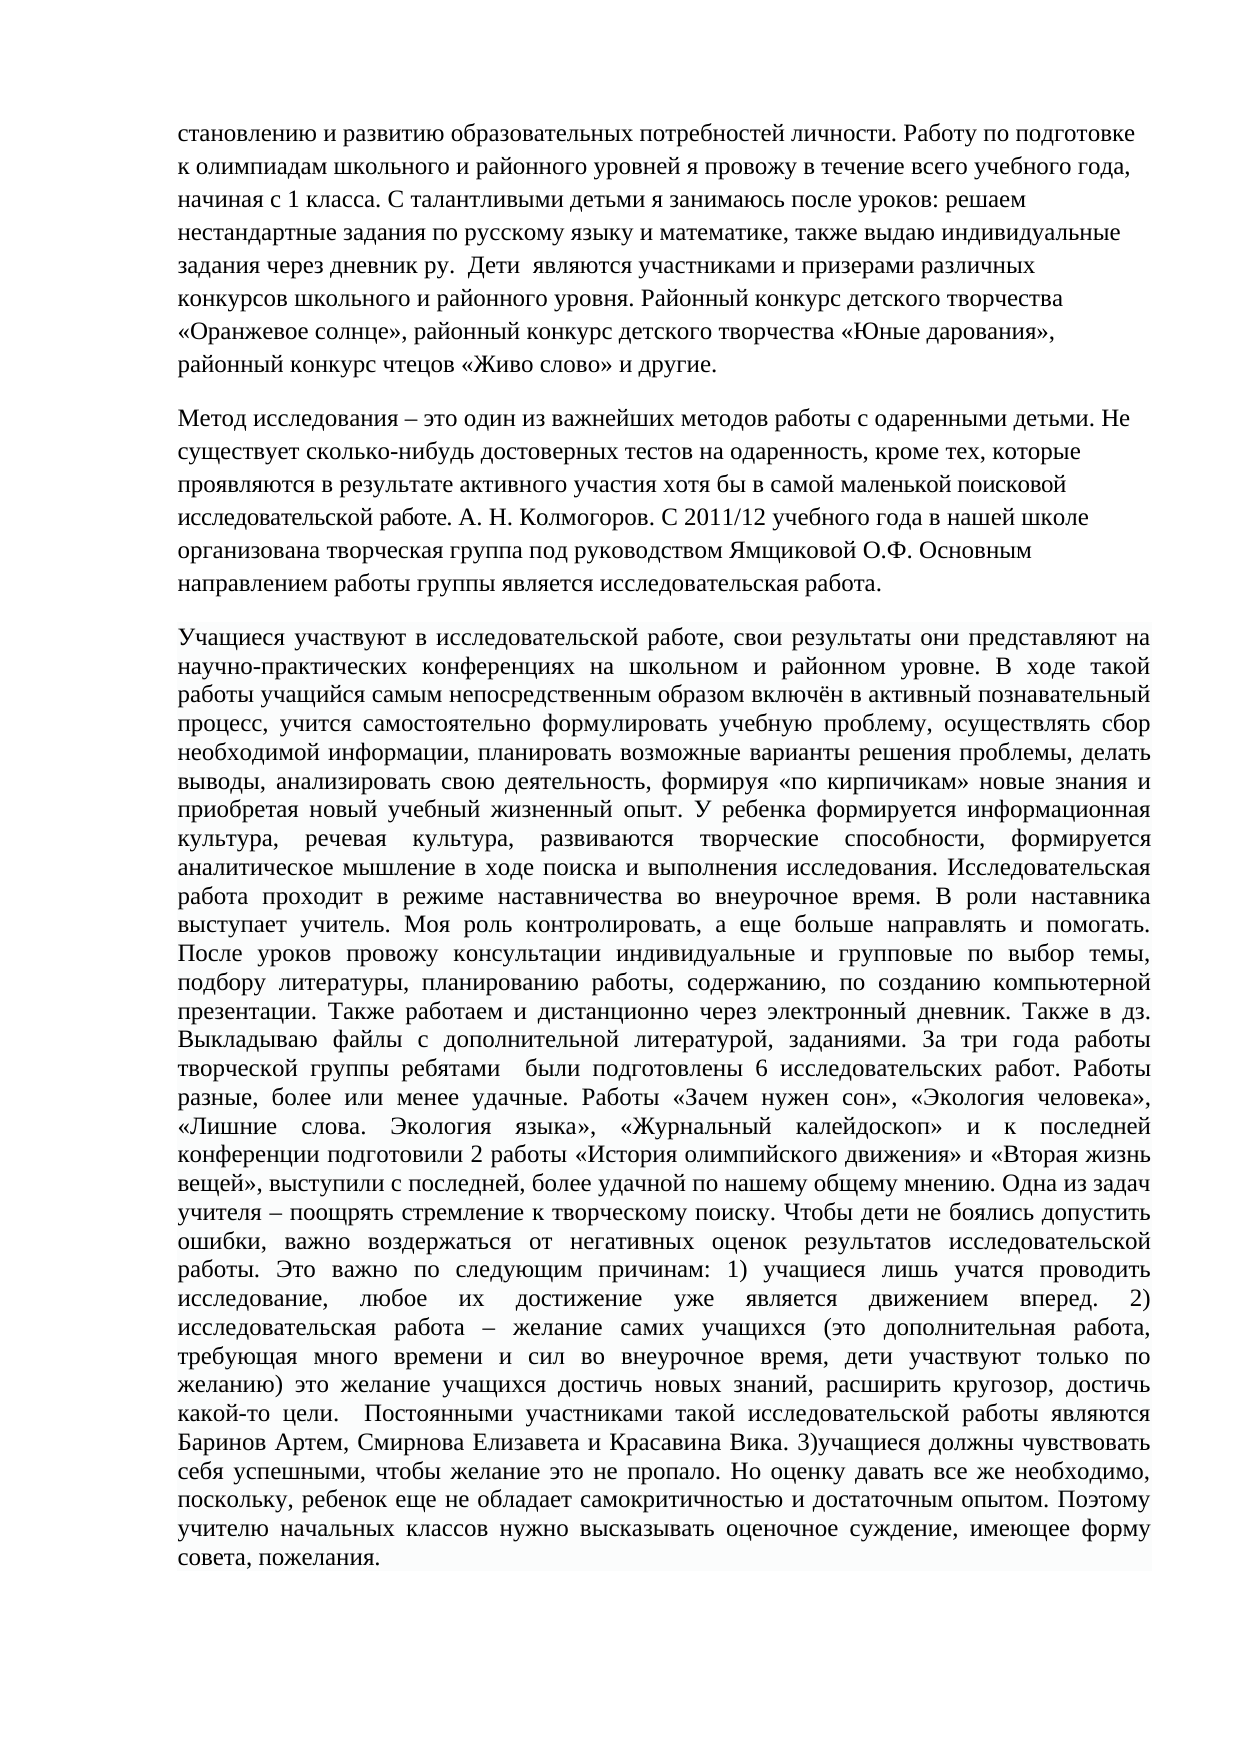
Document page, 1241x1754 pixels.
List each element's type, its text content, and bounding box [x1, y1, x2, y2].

text Метод исследования – это один из важнейших методов работы с одаренными детьми. Не существует сколько-нибудь достоверных тестов на одаренность, кроме тех, которые проявляются в результате активного участия хотя бы в самой маленькой поисковой исследовательской работе. А. Н. Колмогоров. С 2011/12 учебного года в нашей школе организована творческая группа под руководством Ямщиковой О.Ф. Основным направлением работы группы является исследовательская работа. [177, 403, 1152, 597]
text Учащиеся участвуют в исследовательской работе, свои результаты они представляют на научно-практических конференциях на школьном и районном уровне. В ходе такой работы учащийся самым непосредственным образом включён в активный познавательный процесс, учится самостоятельно формулировать учебную проблему, осуществлять сбор необходимой информации, планировать возможные варианты решения проблемы, делать выводы, анализировать свою деятельность, формируя «по кирпичикам» новые знания и приобретая новый учебный жизненный опыт. У ребенка формируется информационная культура, речевая культура, развиваются творческие способности, формируется аналитическое мышление в ходе поиска и выполнения исследования. Исследовательская работа проходит в режиме наставничества во внеурочное время. В роли наставника выступает учитель. Моя роль контролировать, а еще больше направлять и помогать. После уроков провожу консультации индивидуальные и групповые по выбор темы, подбору литературы, планированию работы, содержанию, по созданию компьютерной презентации. Также работаем и дистанционно через электронный дневник. Также в дз. Выкладываю файлы с дополнительной литературой, заданиями. За три года работы творческой группы ребятами были подготовлены 6 исследовательских работ. Работы разные, более или менее удачные. Работы «Зачем нужен сон», «Экология человека», «Лишние слова. Экология языка», «Журнальный калейдоскоп» и к последней конференции подготовили 2 работы «История олимпийского движения» и «Вторая жизнь вещей», выступили с последней, более удачной по нашему общему мнению. Одна из задач учителя – поощрять стремление к творческому поиску. Чтобы дети не боялись допустить ошибки, важно воздержаться от негативных оценок результатов исследовательской работы. Это важно по следующим причинам: 1) учащиеся лишь учатся проводить исследование, любое их достижение уже является движением вперед. 2) исследовательская работа – желание самих учащихся (это дополнительная работа, требующая много времени и сил во внеурочное время, дети участвуют только по желанию) это желание учащихся достичь новых знаний, расширить кругозор, достичь какой-то цели. Постоянными участниками такой исследовательской работы являются Баринов Артем, Смирнова Елизавета и Красавина Вика. 3)учащиеся должны чувствовать себя успешными, чтобы желание это не пропало. Но оценку давать все же необходимо, поскольку, ребенок еще не обладает самокритичностью и достаточным опытом. Поэтому учителю начальных классов нужно высказывать оценочное суждение, имеющее форму совета, пожелания. [177, 622, 1152, 1571]
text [177, 118, 1152, 378]
